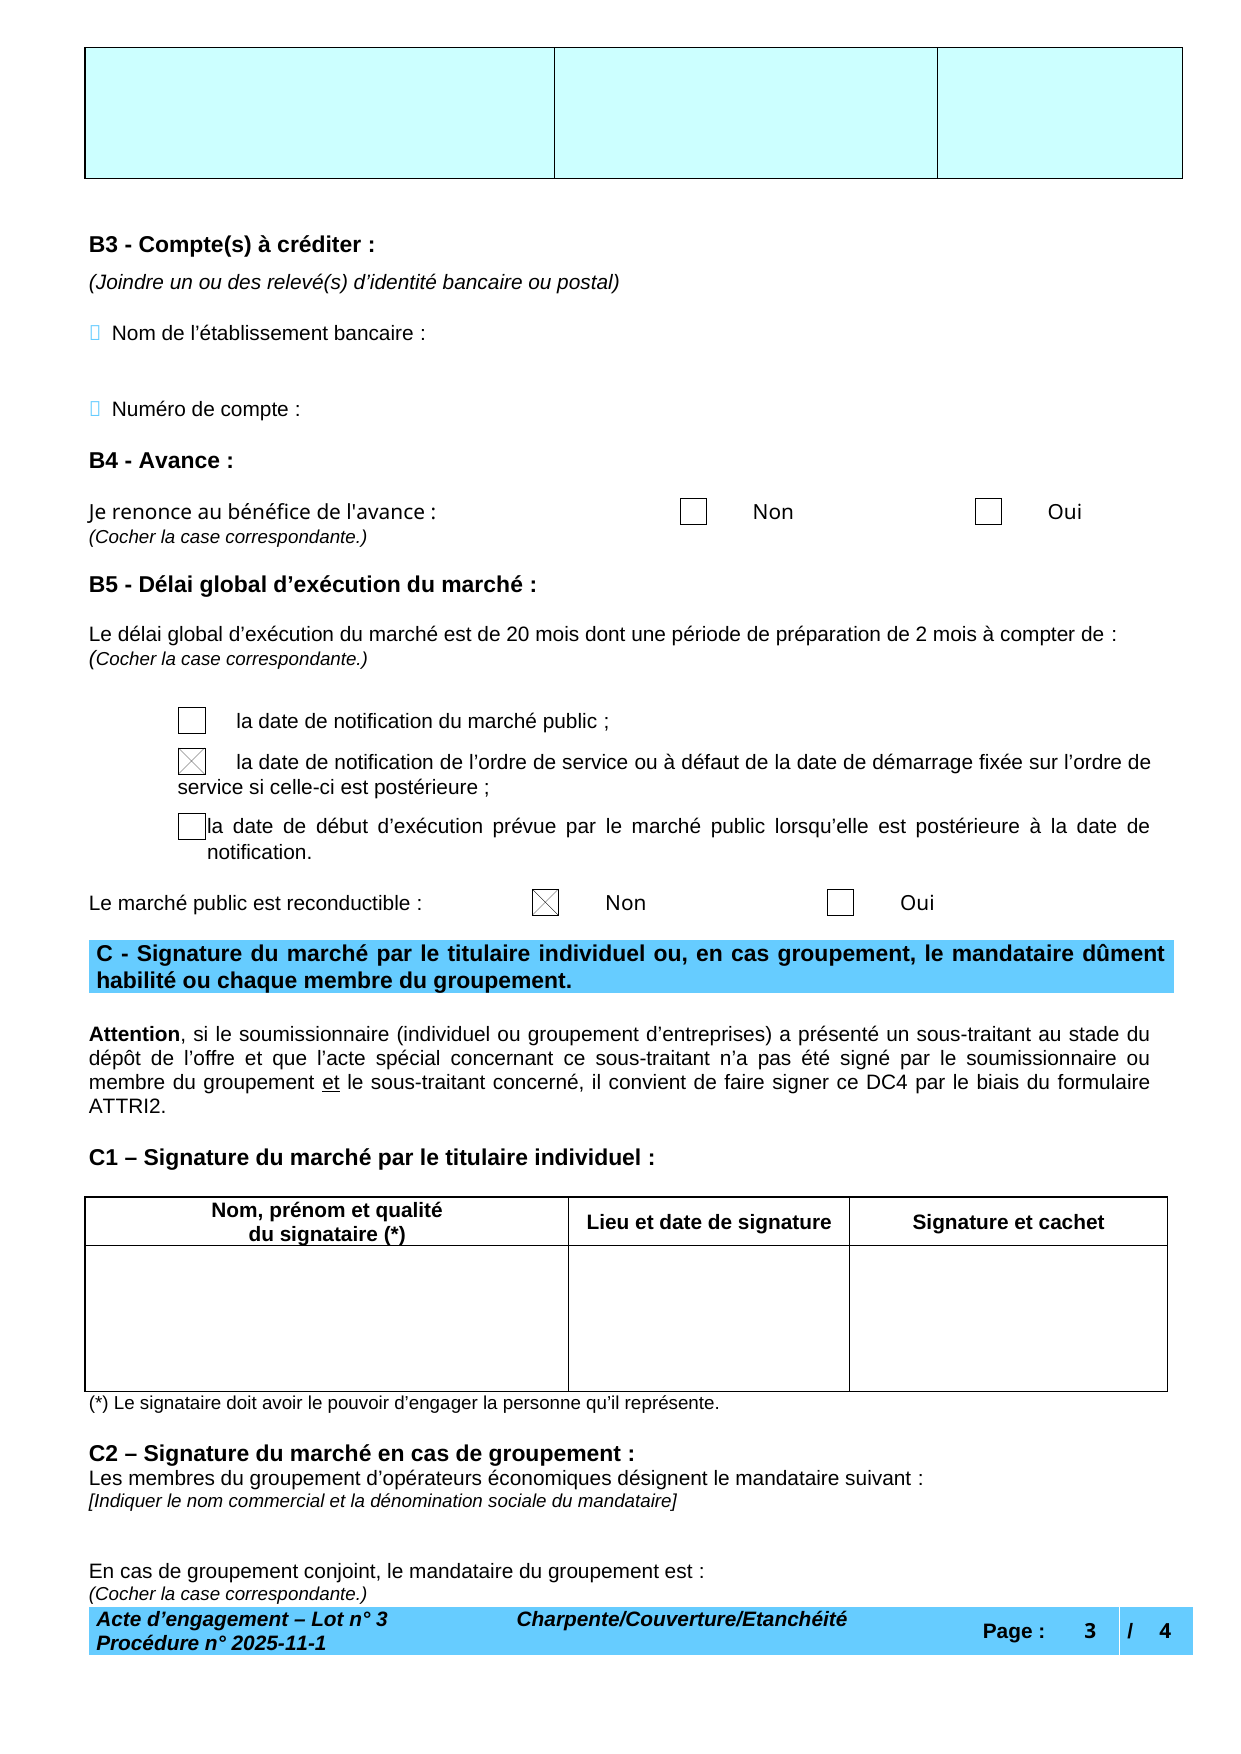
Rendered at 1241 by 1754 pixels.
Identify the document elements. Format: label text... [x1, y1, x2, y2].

text Je renonce au bénéfice de l'avance : Non Oui [89, 497, 1152, 526]
text  Numéro de compte : [89, 394, 1152, 423]
table_header Signature et cachet [850, 1198, 1167, 1245]
text En cas de groupement conjoint, le mandataire du groupement est : [89, 1559, 1152, 1583]
table_cell [938, 154, 1182, 178]
text Attention, si le soumissionnaire (individuel ou groupement d’entreprises) a présenté un sous-traitant au stade du dépôt de l’offre et que l’acte spécial concernant ce sous-traitant n’a pas été signé par le soumissionnaire ou membre du groupement et le sous-traitant concerné, il convient de faire signer ce DC4 par le biais du formulaire ATTRI2. [89, 1022, 1152, 1117]
text Les membres du groupement d’opérateurs économiques désignent le mandataire suivant : [89, 1466, 1152, 1490]
text la date de notification du marché public ; [148, 706, 1152, 734]
table_cell [86, 48, 554, 154]
text C2 – Signature du marché en cas de groupement : [89, 1439, 1152, 1466]
table_cell [86, 1246, 568, 1391]
text (Cocher la case correspondante.) [89, 526, 1152, 547]
text B4 - Avance : [89, 447, 1152, 473]
table_cell [938, 48, 1182, 154]
text (Cocher la case correspondante.) [89, 1583, 1152, 1605]
subtitle B5 - Délai global d’exécution du marché : [89, 571, 1152, 597]
text [Indiquer le nom commercial et la dénomination sociale du mandataire] [89, 1490, 1152, 1511]
text  Nom de l’établissement bancaire : [89, 318, 1152, 347]
text B3 - Compte(s) à créditer : [89, 231, 1152, 258]
table_cell [555, 154, 937, 178]
text la date de notification de l’ordre de service ou à défaut de la date de démarrage fixée sur l’ordre de service si celle-ci est postérieure ; [148, 747, 1152, 799]
text la date de début d’exécution prévue par le marché public lorsqu’elle est postérieure à la date de notification. [148, 812, 1152, 864]
table_cell [850, 1246, 1167, 1391]
text Le délai global d’exécution du marché est de 20 mois dont une période de préparation de 2 mois à compter de : (Cocher la case correspondante.) [89, 621, 1152, 669]
text Le marché public est reconductible : Non Oui [89, 888, 532, 916]
text (Joindre un ou des relevé(s) d’identité bancaire ou postal) [89, 270, 1152, 294]
text Le marché public est reconductible : Non Oui [559, 888, 1152, 916]
text (*) Le signataire doit avoir le pouvoir d’engager la personne qu’il représente. [89, 1392, 1152, 1413]
table_cell [86, 154, 554, 178]
table_cell [555, 48, 937, 154]
text C1 – Signature du marché par le titulaire individuel : [89, 1144, 1152, 1170]
table_header C - Signature du marché par le titulaire individuel ou, en cas groupement, le mandataire dûment habilité ou chaque membre du groupement. [89, 940, 1174, 993]
table_header Lieu et date de signature [569, 1198, 849, 1245]
table_header Nom, prénom et qualité du signataire (*) [86, 1198, 568, 1245]
table_cell [569, 1246, 849, 1391]
